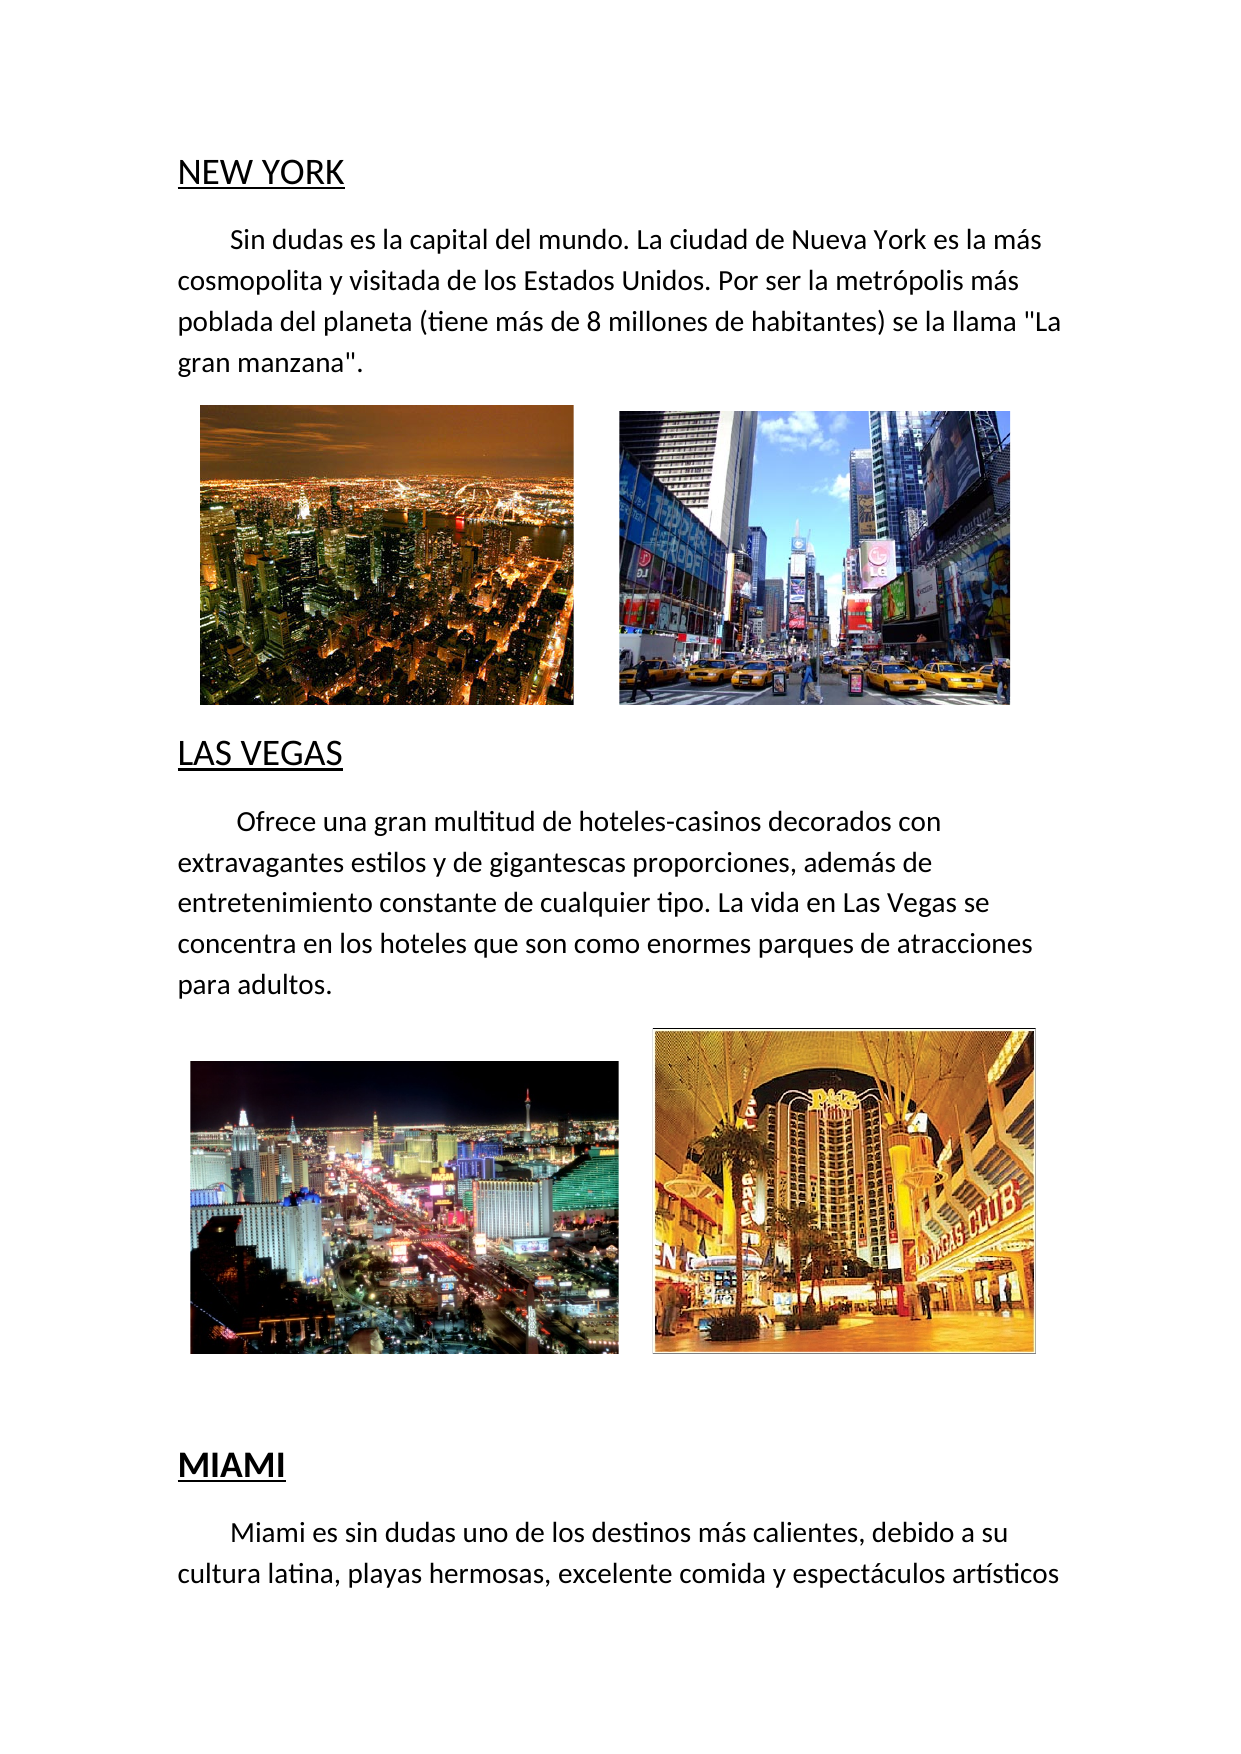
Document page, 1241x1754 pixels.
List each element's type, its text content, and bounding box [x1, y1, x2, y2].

picture [200, 405, 574, 705]
picture [652, 1028, 1036, 1354]
text Ofrece una gran multitud de hoteles-casinos decorados con extravagantes estilos y de gigantescas proporciones, además de entretenimiento constante de cualquier tipo. La vida en Las Vegas se concentra en los hoteles que son como enormes parques de atracciones para adultos. [177, 803, 1063, 1002]
picture [619, 411, 1011, 705]
text Sin dudas es la capital del mundo. La ciudad de Nueva York es la más cosmopolita y visitada de los Estados Unidos. Por ser la metrópolis más poblada del planeta (tiene más de 8 millones de habitantes) se la llama "La gran manzana". [177, 221, 1063, 379]
text LAS VEGAS [177, 729, 1063, 775]
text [177, 1514, 1063, 1591]
picture [190, 1061, 619, 1354]
text NEW YORK [177, 148, 1063, 193]
text MIAMI [177, 1441, 1063, 1487]
